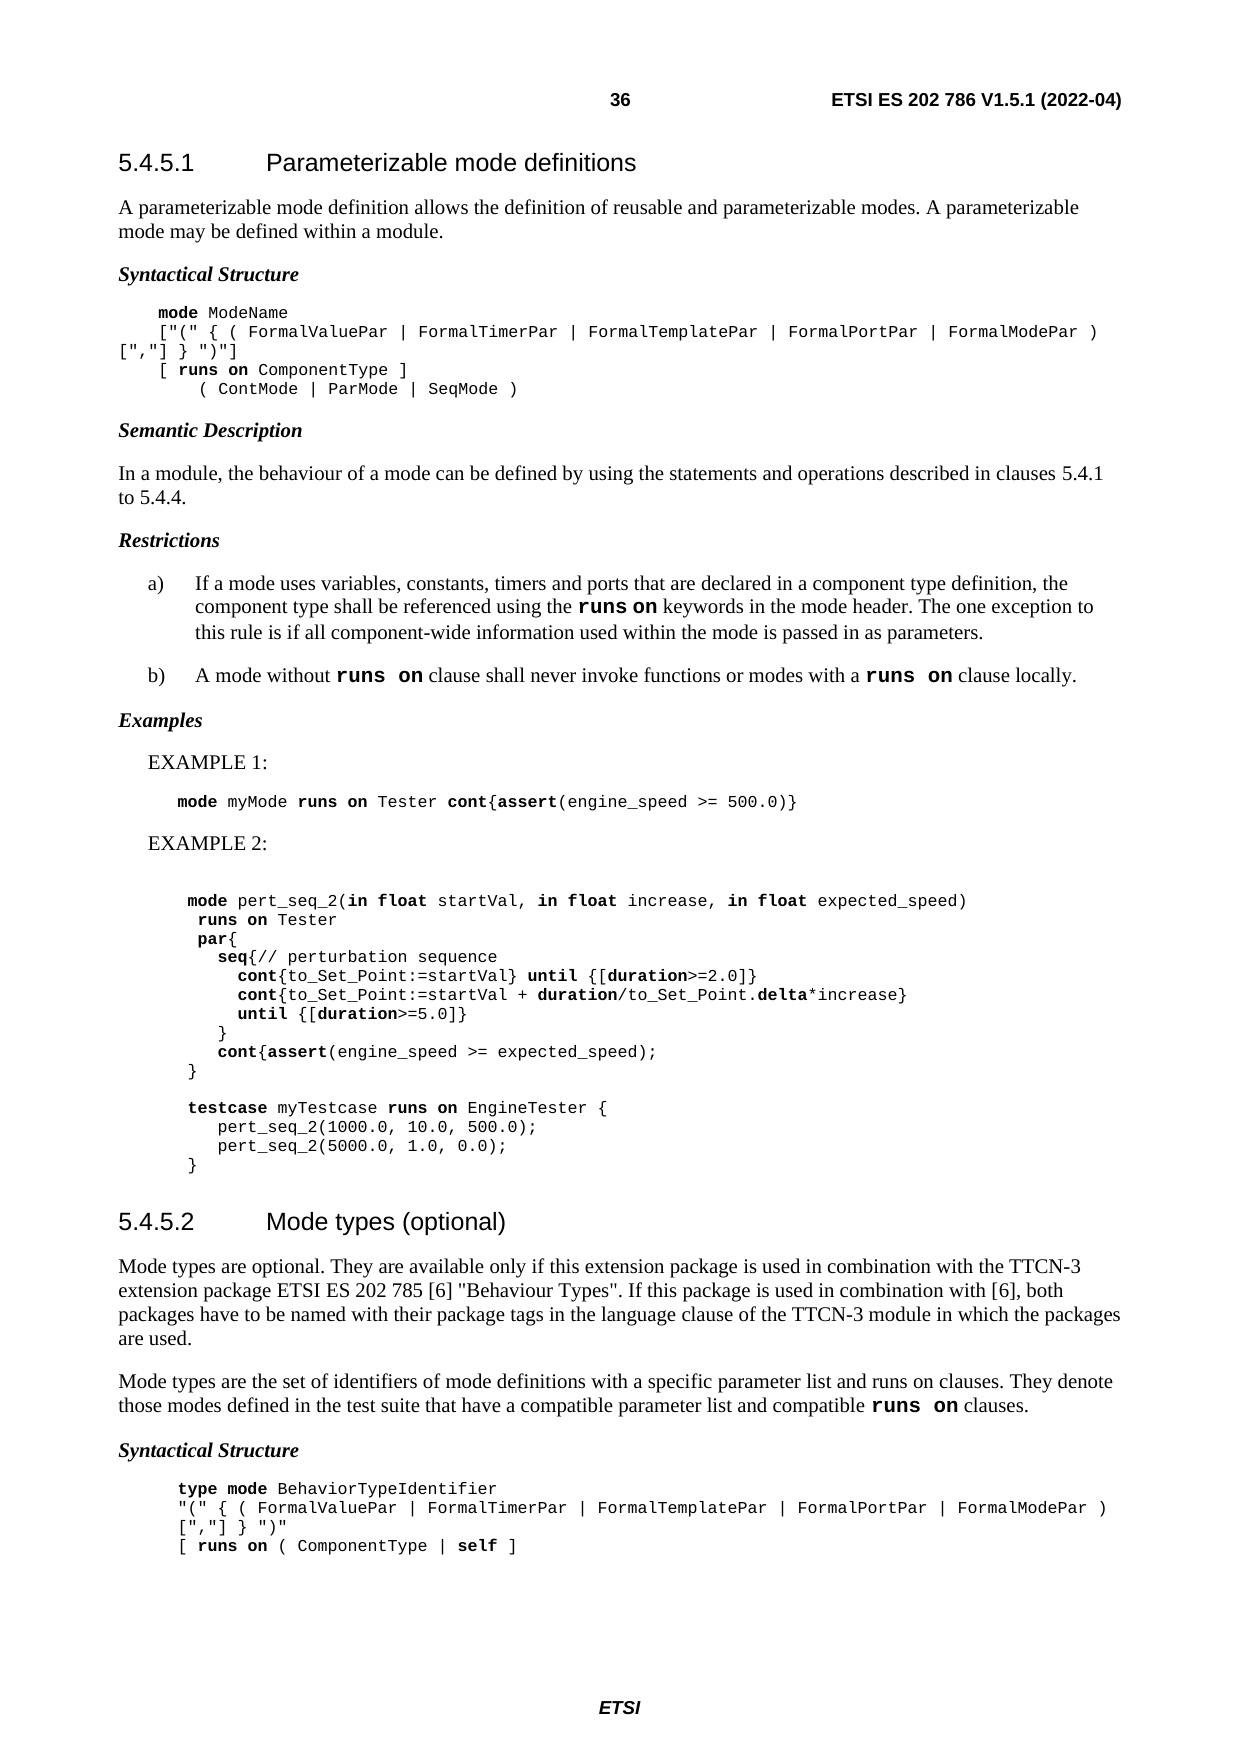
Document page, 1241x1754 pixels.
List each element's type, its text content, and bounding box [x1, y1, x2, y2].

subtitle 5.4.5.1 Parameterizable mode definitions [118, 148, 1122, 176]
text In a module, the behaviour of a mode can be defined by using the statements and operations described in clauses 5.4.1 to 5.4.4. [118, 461, 1122, 509]
text Syntactical Structure [118, 262, 1122, 286]
text [ runs on ( ComponentType | self ] [177, 1537, 1122, 1556]
text cont{to_Set_Point:=startVal} until {[duration>=2.0]} [177, 968, 1122, 987]
text Mode types are the set of identifiers of mode definitions with a specific parameter list and runs on clauses. They denote those modes defined in the test suite that have a compatible parameter list and compatible runs on clauses. [118, 1369, 1122, 1419]
text A parameterizable mode definition allows the definition of reusable and parameterizable modes. A parameterizable mode may be defined within a module. [118, 195, 1122, 243]
text type mode BehaviorTypeIdentifier "(" { ( FormalValuePar | FormalTimerPar | FormalTemplatePar | FormalPortPar | FormalModePar ) [","] } ")" [177, 1481, 1122, 1537]
text } [177, 1062, 1122, 1081]
list If a mode uses variables, constants, timers and ports that are declared in a component type definition, the component type shall be referenced using the runs on keywords in the mode header. The one exception to this rule is if all component-wide information used within the mode is passed in as parameters. [148, 570, 1122, 644]
text [ runs on ComponentType ] [118, 361, 1122, 380]
text Semantic Description [118, 418, 1122, 442]
text Syntactical Structure [118, 1438, 1122, 1462]
text } [177, 1024, 1122, 1043]
text Examples [118, 707, 1122, 732]
list A mode without runs on clause shall never invoke functions or modes with a runs on clause locally. [148, 663, 1122, 689]
text ["(" { ( FormalValuePar | FormalTimerPar | FormalTemplatePar | FormalPortPar | FormalModePar ) [","] } ")"] [118, 324, 1122, 361]
text EXAMPLE 2: [148, 831, 1122, 855]
text mode myMode runs on Tester cont{assert(engine_speed >= 500.0)} [177, 793, 1122, 812]
text pert_seq_2(5000.0, 1.0, 0.0); [177, 1138, 1122, 1156]
text cont{to_Set_Point:=startVal + duration/to_Set_Point.delta*increase} [177, 987, 1122, 1006]
text seq{// perturbation sequence [177, 949, 1122, 968]
text testcase myTestcase runs on EngineTester { [177, 1100, 1122, 1119]
text mode pert_seq_2(in float startVal, in float increase, in float expected_speed) [177, 892, 1122, 911]
text EXAMPLE 1: [148, 750, 1122, 774]
text mode ModeName [118, 305, 1122, 324]
text runs on Tester [177, 911, 1122, 930]
text par{ [177, 930, 1122, 949]
subtitle 5.4.5.2 Mode types (optional) [118, 1207, 1122, 1235]
text ( ContMode | ParMode | SeqMode ) [118, 380, 1122, 399]
text } [177, 1156, 1122, 1175]
text pert_seq_2(1000.0, 10.0, 500.0); [177, 1119, 1122, 1138]
text Restrictions [118, 528, 1122, 552]
text until {[duration>=5.0]} [177, 1006, 1122, 1024]
text cont{assert(engine_speed >= expected_speed); [177, 1043, 1122, 1062]
text Mode types are optional. They are available only if this extension package is used in combination with the TTCN-3 extension package ETSI ES 202 785 [6] "Behaviour Types". If this package is used in combination with [6], both packages have to be named with their package tags in the language clause of the TTCN-3 module in which the packages are used. [118, 1254, 1122, 1350]
